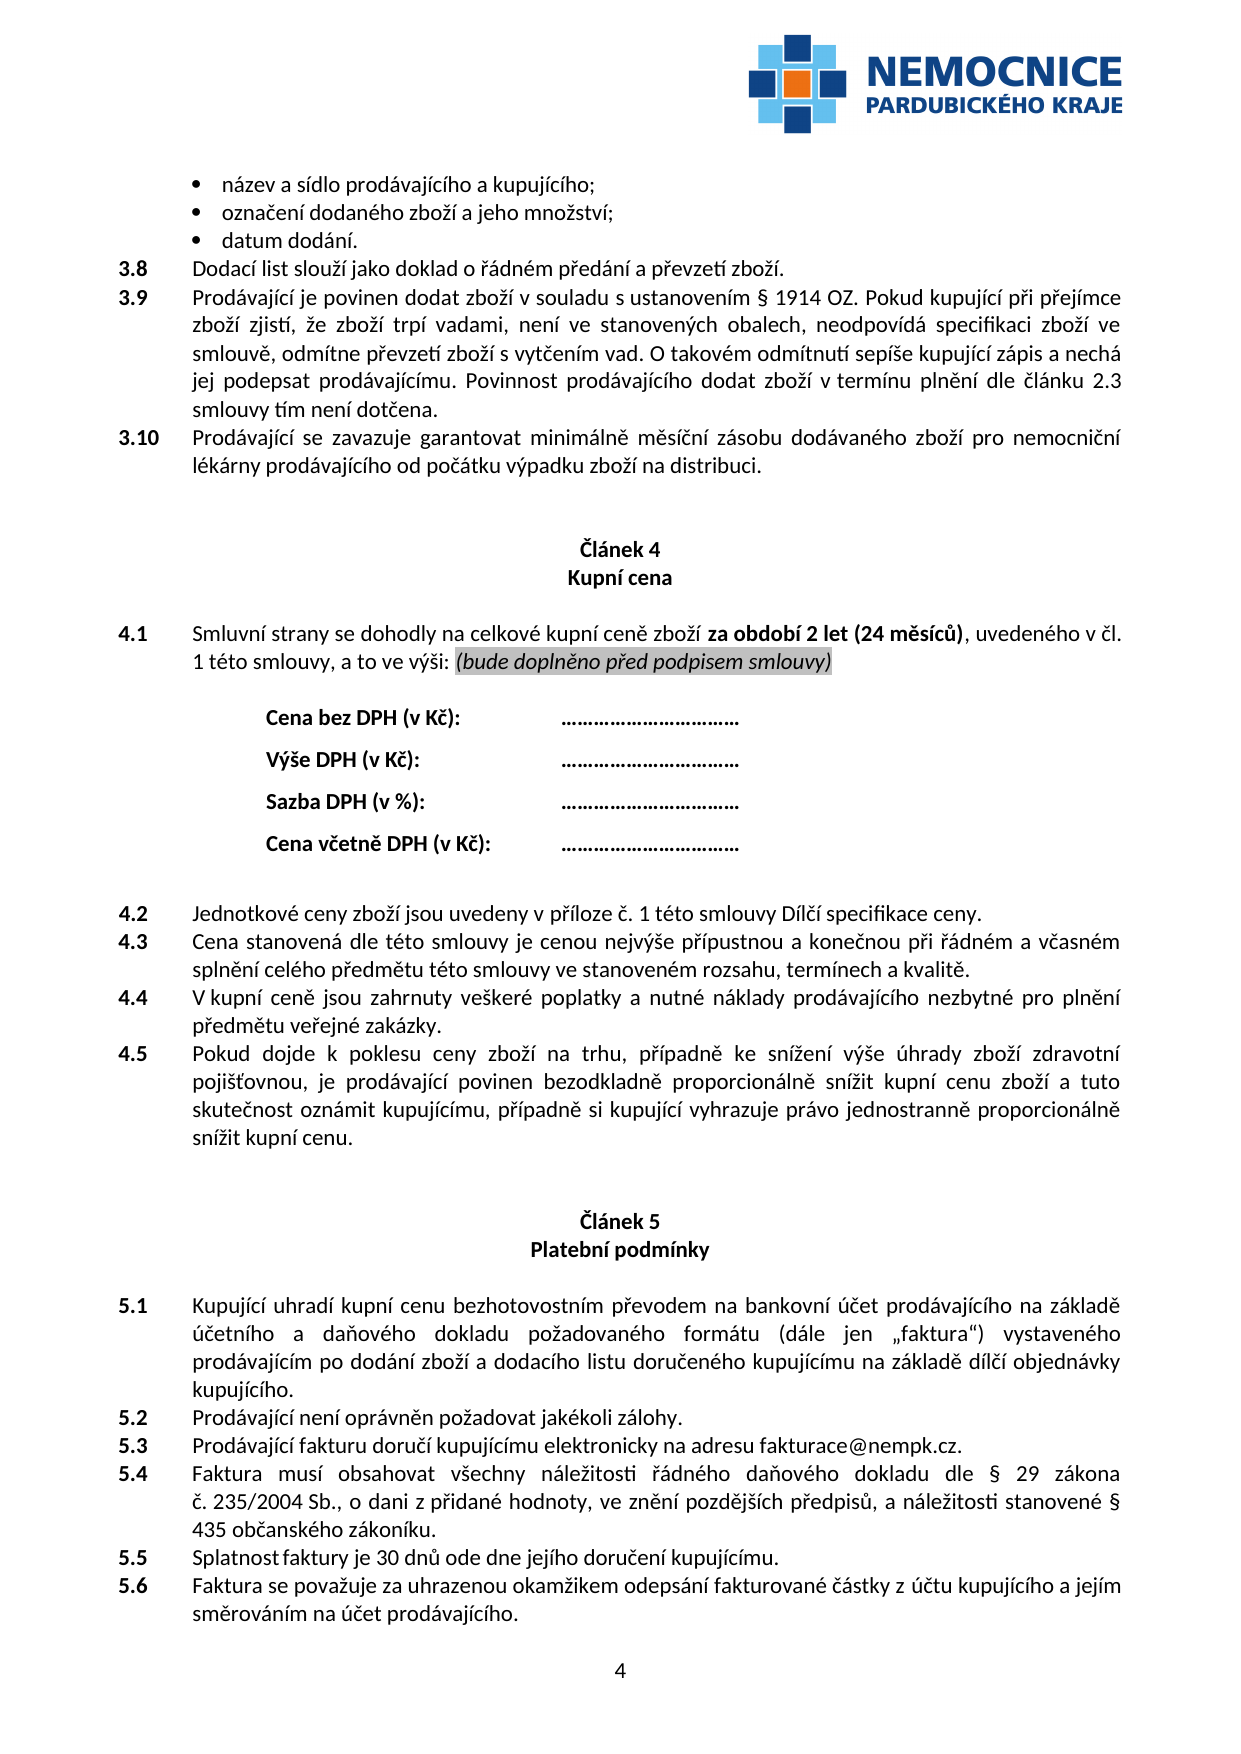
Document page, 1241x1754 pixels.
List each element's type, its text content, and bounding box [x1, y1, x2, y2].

text 5.5 Splatnost faktury je 30 dnů ode dne jejího doručení kupujícímu. [118, 1543, 1122, 1571]
text 4.4 V kupní ceně jsou zahrnuty veškeré poplatky a nutné náklady prodávajícího nezbytné pro plnění předmětu veřejné zakázky. [118, 983, 1122, 1039]
text Výše DPH (v Kč): …………………………… [118, 745, 1122, 773]
text Cena bez DPH (v Kč): …………………………… [118, 703, 1122, 731]
text Článek 4 [118, 535, 1122, 563]
list datum dodání. [192, 227, 1122, 254]
text 5.1 Kupující uhradí kupní cenu bezhotovostním převodem na bankovní účet prodávajícího na základě účetního a daňového dokladu požadovaného formátu (dále jen „faktura“) vystaveného prodávajícím po dodání zboží a dodacího listu doručeného kupujícímu na základě dílčí objednávky kupujícího. [118, 1291, 1122, 1403]
text 5.6 Faktura se považuje za uhrazenou okamžikem odepsání fakturované částky z účtu kupujícího a jejím směrováním na účet prodávajícího. [118, 1571, 1122, 1627]
text 4.5 Pokud dojde k poklesu ceny zboží na trhu, případně ke snížení výše úhrady zboží zdravotní pojišťovnou, je prodávající povinen bezodkladně proporcionálně snížit kupní cenu zboží a tuto skutečnost oznámit kupujícímu, případně si kupující vyhrazuje právo jednostranně proporcionálně snížit kupní cenu. [118, 1039, 1122, 1151]
text 4.3 Cena stanovená dle této smlouvy je cenou nejvýše přípustnou a konečnou při řádném a včasném splnění celého předmětu této smlouvy ve stanoveném rozsahu, termínech a kvalitě. [118, 927, 1122, 983]
text 3.9 Prodávající je povinen dodat zboží v souladu s ustanovením § 1914 OZ. Pokud kupující při přejímce zboží zjistí, že zboží trpí vadami, není ve stanovených obalech, neodpovídá specifikaci zboží ve smlouvě, odmítne převzetí zboží s vytčením vad. O takovém odmítnutí sepíše kupující zápis a nechá jej podepsat prodávajícímu. Povinnost prodávajícího dodat zboží v termínu plnění dle článku 2.3 smlouvy tím není dotčena. [118, 283, 1122, 423]
text 3.8 Dodací list slouží jako doklad o řádném předání a převzetí zboží. [118, 254, 1122, 283]
text Kupní cena [118, 563, 1122, 591]
text Platební podmínky [118, 1235, 1122, 1263]
list označení dodaného zboží a jeho množství; [192, 198, 1122, 227]
text Cena včetně DPH (v Kč): …………………………… [118, 829, 1122, 857]
text Sazba DPH (v %): …………………………… [118, 787, 1122, 815]
text 4.1 Smluvní strany se dohodly na celkové kupní ceně zboží za období 2 let (24 měsíců), uvedeného v čl. 1 této smlouvy, a to ve výši: (bude doplněno před podpisem smlouvy) [118, 619, 1122, 675]
text 5.4 Faktura musí obsahovat všechny náležitosti řádného daňového dokladu dle § 29 zákona č. 235/2004 Sb., o dani z přidané hodnoty, ve znění pozdějších předpisů, a náležitosti stanovené § 435 občanského zákoníku. [118, 1459, 1122, 1543]
text 3.10 Prodávající se zavazuje garantovat minimálně měsíční zásobu dodávaného zboží pro nemocniční lékárny prodávajícího od počátku výpadku zboží na distribuci. [118, 423, 1122, 479]
text Článek 5 [118, 1207, 1122, 1235]
text 5.2 Prodávající není oprávněn požadovat jakékoli zálohy. [118, 1403, 1122, 1431]
picture [747, 33, 1123, 135]
list název a sídlo prodávajícího a kupujícího; [192, 171, 1122, 198]
text 5.3 Prodávající fakturu doručí kupujícímu elektronicky na adresu fakturace@nempk.cz. [118, 1431, 1122, 1459]
text 4.2 Jednotkové ceny zboží jsou uvedeny v příloze č. 1 této smlouvy Dílčí specifikace ceny. [118, 899, 1122, 927]
